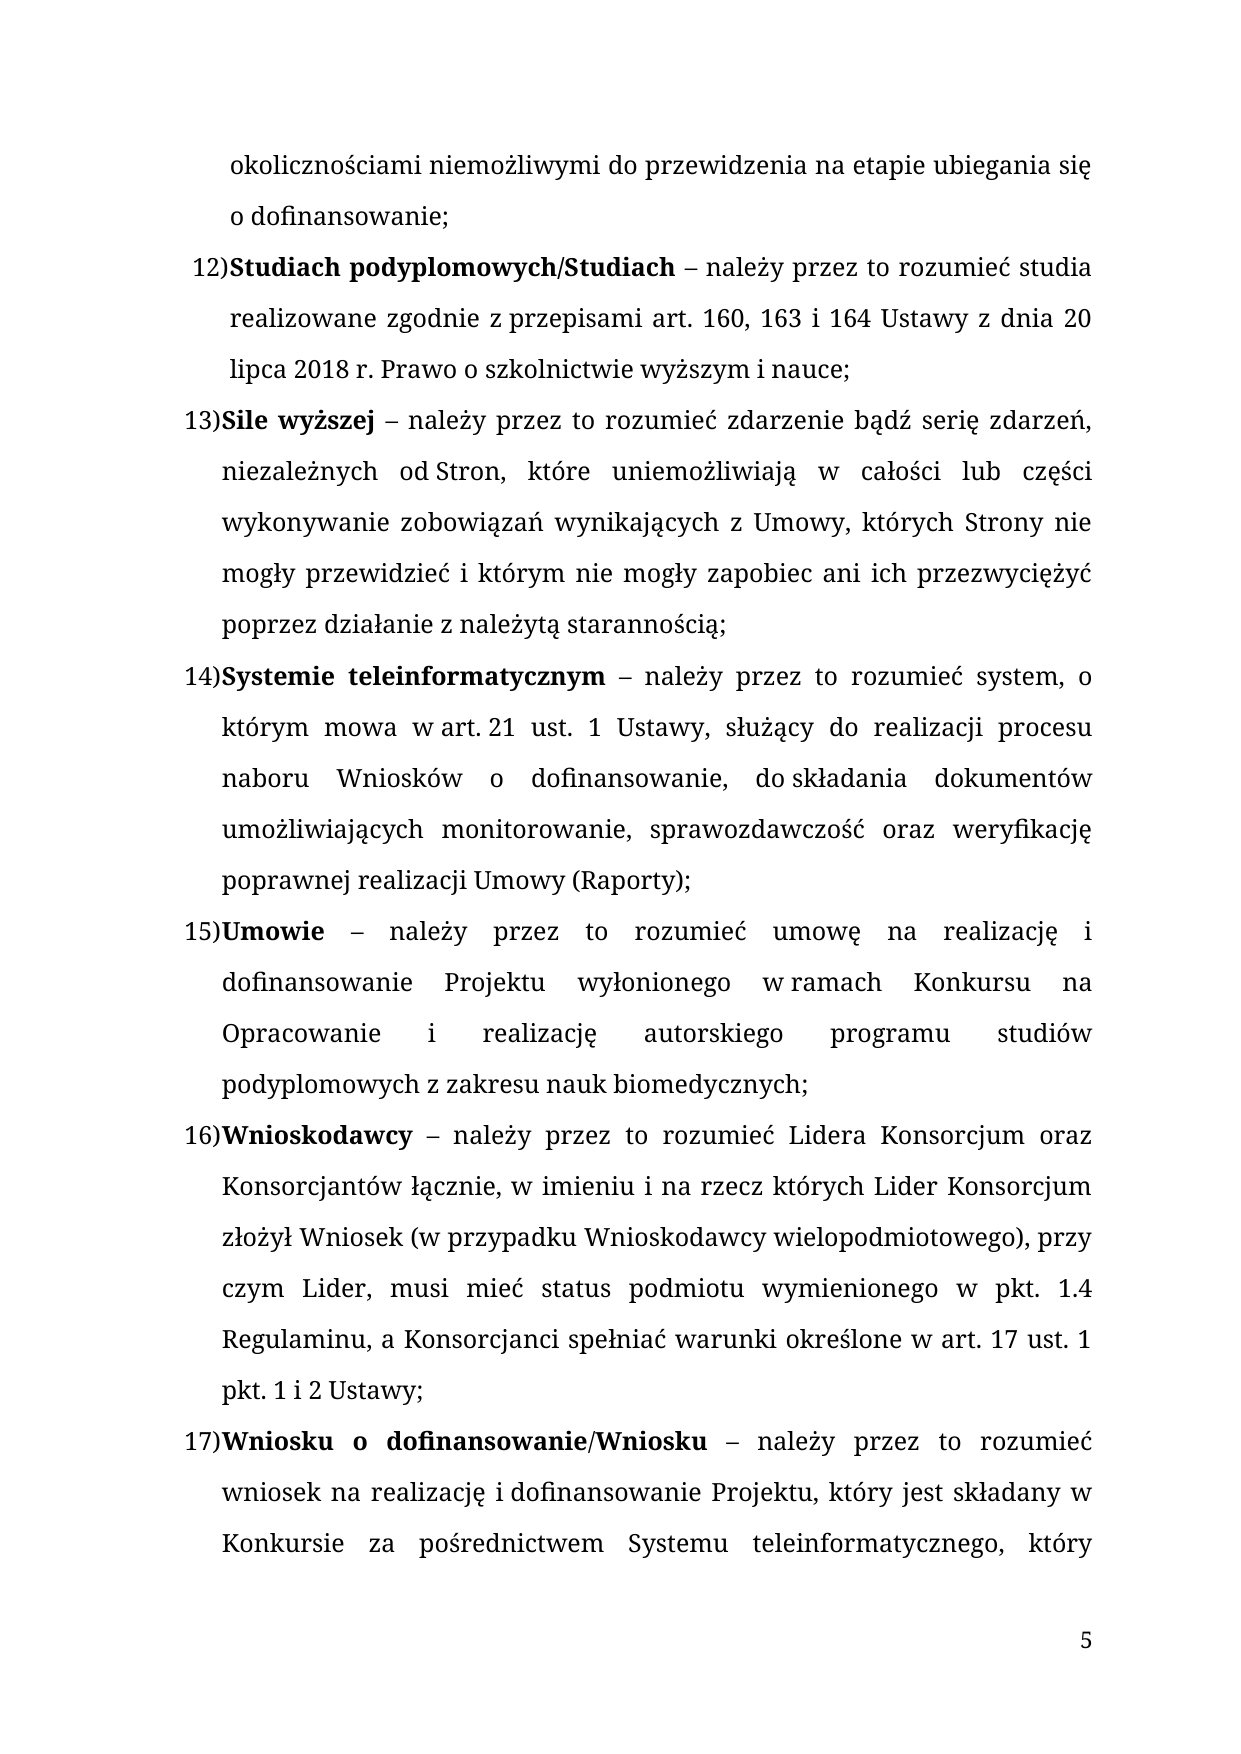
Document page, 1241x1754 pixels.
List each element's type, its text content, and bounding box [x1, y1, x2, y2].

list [184, 1424, 1093, 1560]
list Sile wyższej – należy przez to rozumieć zdarzenie bądź serię zdarzeń, niezależnych od Stron, które uniemożliwiają w całości lub części wykonywanie zobowiązań wynikających z Umowy, których Strony nie mogły przewidzieć i którym nie mogły zapobiec ani ich przezwyciężyć poprzez działanie z należytą starannością; [184, 403, 1093, 641]
list Studiach podyplomowych/Studiach – należy przez to rozumieć studia realizowane zgodnie z przepisami art. 160, 163 i 164 Ustawy z dnia 20 lipca 2018 r. Prawo o szkolnictwie wyższym i nauce; [192, 250, 1093, 386]
list Wnioskodawcy – należy przez to rozumieć Lidera Konsorcjum oraz Konsorcjantów łącznie, w imieniu i na rzecz których Lider Konsorcjum złożył Wniosek (w przypadku Wnioskodawcy wielopodmiotowego), przy czym Lider, musi mieć status podmiotu wymienionego w pkt. 1.4 Regulaminu, a Konsorcjanci spełniać warunki określone w art. 17 ust. 1 pkt. 1 i 2 Ustawy; [184, 1117, 1093, 1407]
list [192, 148, 1093, 233]
list Systemie teleinformatycznym – należy przez to rozumieć system, o którym mowa w art. 21 ust. 1 Ustawy, służący do realizacji procesu naboru Wniosków o dofinansowanie, do składania dokumentów umożliwiających monitorowanie, sprawozdawczość oraz weryfikację poprawnej realizacji Umowy (Raporty); [184, 658, 1093, 896]
list Umowie – należy przez to rozumieć umowę na realizację i dofinansowanie Projektu wyłonionego w ramach Konkursu na Opracowanie i realizację autorskiego programu studiów podyplomowych z zakresu nauk biomedycznych; [184, 913, 1093, 1101]
